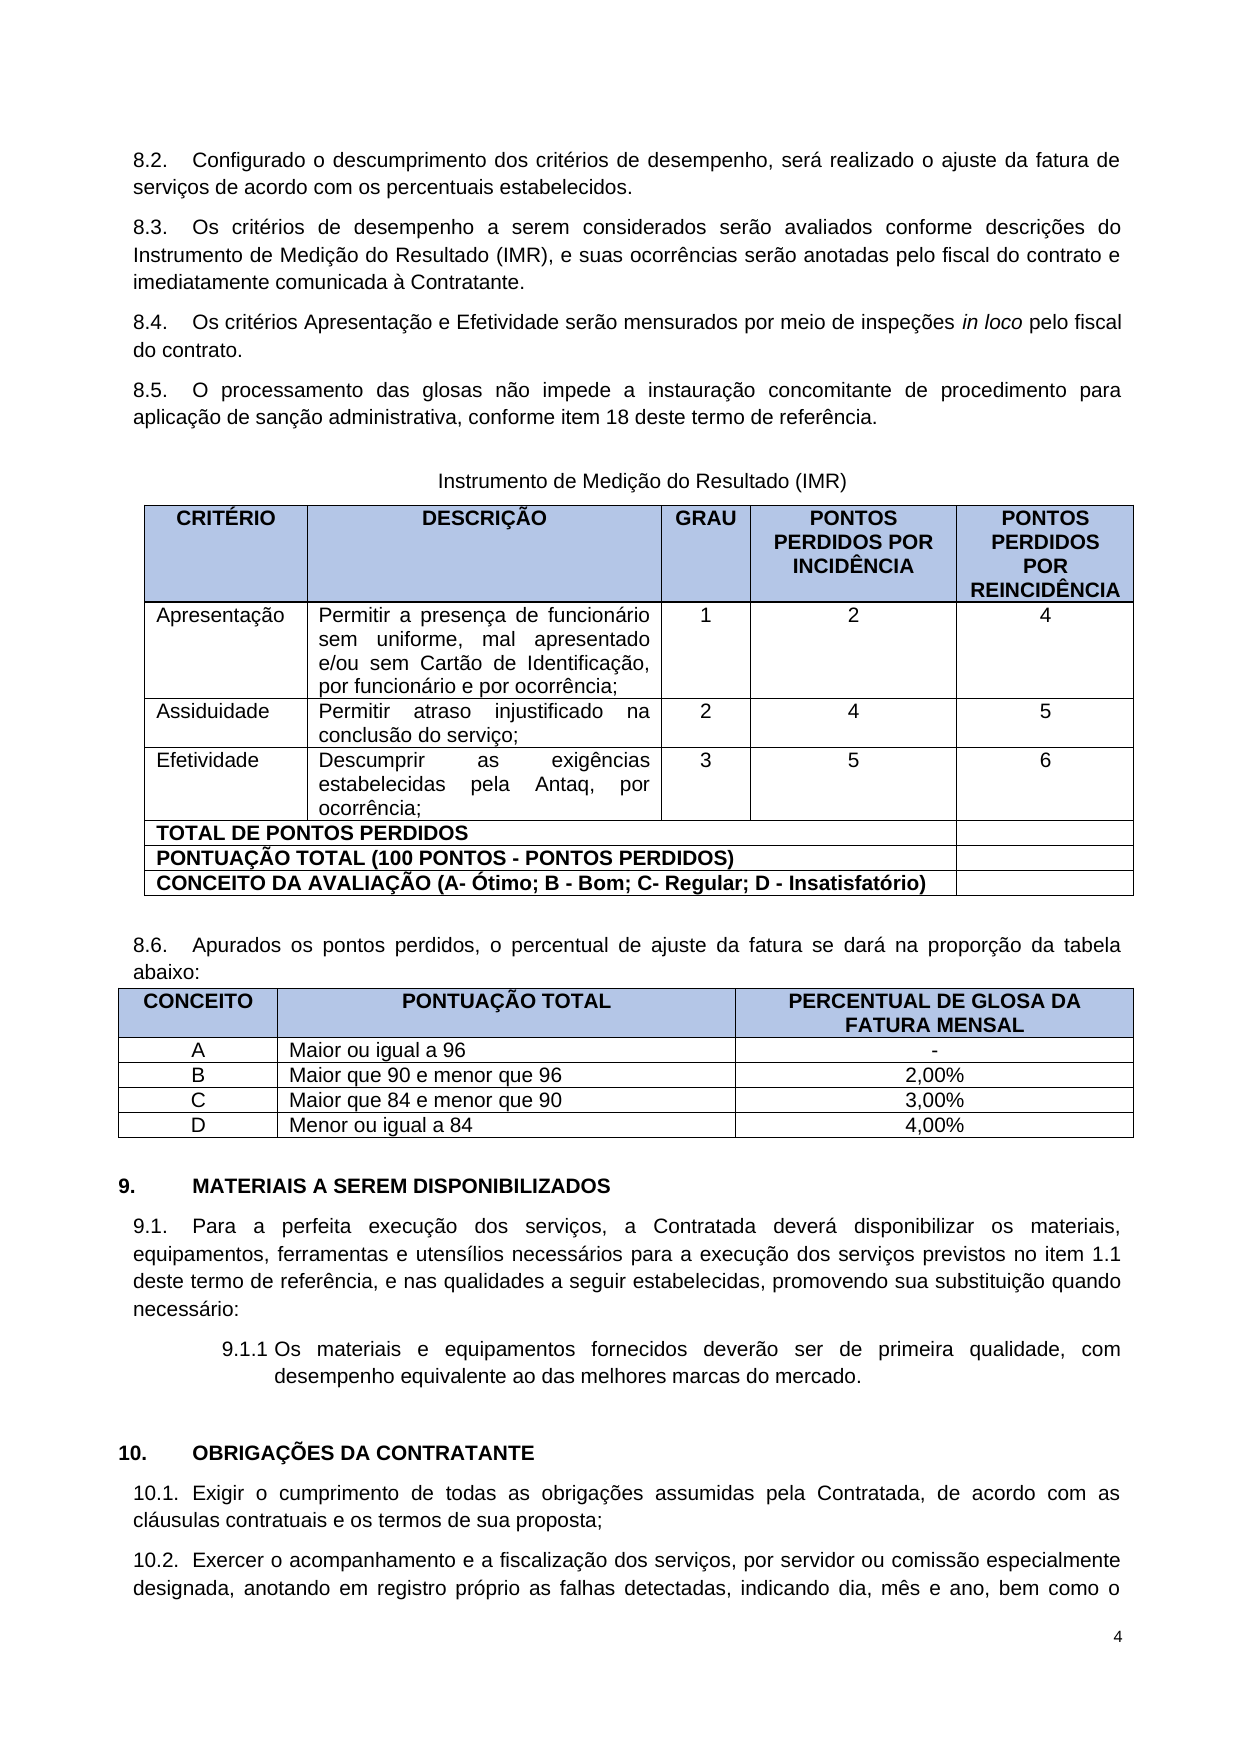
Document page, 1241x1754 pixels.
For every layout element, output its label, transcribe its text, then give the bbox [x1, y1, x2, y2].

table_cell Maior que 90 e menor que 96 [278, 1063, 735, 1087]
text Instrumento de Medição do Resultado (IMR) [176, 469, 1109, 493]
table_cell Permitir atraso injustificado na conclusão do serviço; [308, 699, 661, 747]
table_cell Efetividade [145, 748, 307, 820]
list Exigir o cumprimento de todas as obrigações assumidas pela Contratada, de acordo com as cláusulas contratuais e os termos de sua proposta; [133, 1481, 1122, 1532]
table_cell Menor ou igual a 84 [278, 1113, 735, 1137]
list Configurado o descumprimento dos critérios de desempenho, será realizado o ajuste da fatura de serviços de acordo com os percentuais estabelecidos. [133, 148, 1122, 199]
list Para a perfeita execução dos serviços, a Contratada deverá disponibilizar os materiais, equipamentos, ferramentas e utensílios necessários para a execução dos serviços previstos no item 1.1 deste termo de referência, e nas qualidades a seguir estabelecidas, promovendo sua substituição quando necessário: [133, 1214, 1122, 1321]
table_cell 2,00% [736, 1063, 1133, 1087]
table_cell B [119, 1063, 277, 1087]
table_cell 1 [662, 603, 750, 698]
table_cell D [119, 1113, 277, 1137]
list Os critérios Apresentação e Efetividade serão mensurados por meio de inspeções in loco pelo fiscal do contrato. [133, 310, 1122, 362]
table_cell 2 [751, 603, 956, 698]
table_header PONTUAÇÃO TOTAL [278, 989, 735, 1037]
table_cell 2 [662, 699, 750, 747]
table_cell Permitir a presença de funcionário sem uniforme, mal apresentado e/ou sem Cartão de Identificação, por funcionário e por ocorrência; [308, 603, 661, 698]
table_cell - [736, 1038, 1133, 1062]
list O processamento das glosas não impede a instauração concomitante de procedimento para aplicação de sanção administrativa, conforme item 18 deste termo de referência. [133, 378, 1122, 429]
table_cell 3,00% [736, 1088, 1133, 1112]
table_header GRAU [662, 506, 750, 601]
table_cell 4 [751, 699, 956, 747]
table_cell Descumprir as exigências estabelecidas pela Antaq, por ocorrência; [308, 748, 661, 820]
table_cell [957, 846, 1133, 870]
table_cell 3 [662, 748, 750, 820]
list OBRIGAÇÕES DA CONTRATANTE [118, 1441, 1122, 1464]
table_cell Apresentação [145, 603, 307, 698]
table_cell 6 [957, 748, 1133, 820]
table_cell 5 [957, 699, 1133, 747]
list Os critérios de desempenho a serem considerados serão avaliados conforme descrições do Instrumento de Medição do Resultado (IMR), e suas ocorrências serão anotadas pelo fiscal do contrato e imediatamente comunicada à Contratante. [133, 215, 1122, 294]
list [133, 1548, 1122, 1599]
table_cell C [119, 1088, 277, 1112]
table_cell Maior ou igual a 96 [278, 1038, 735, 1062]
list Os materiais e equipamentos fornecidos deverão ser de primeira qualidade, com desempenho equivalente ao das melhores marcas do mercado. [222, 1337, 1122, 1388]
table_header PONTOS PERDIDOS POR REINCIDÊNCIA [957, 506, 1133, 601]
table_cell A [119, 1038, 277, 1062]
table_cell 4,00% [736, 1113, 1133, 1137]
table_header CRITÉRIO [145, 506, 307, 601]
table_cell [957, 821, 1133, 845]
table_cell [957, 871, 1133, 895]
table_cell Assiduidade [145, 699, 307, 747]
table_header DESCRIÇÃO [308, 506, 661, 601]
table_header PERCENTUAL DE GLOSA DA FATURA MENSAL [736, 989, 1133, 1037]
table_cell Maior que 84 e menor que 90 [278, 1088, 735, 1112]
table_cell 5 [751, 748, 956, 820]
table_cell TOTAL DE PONTOS PERDIDOS [145, 821, 956, 845]
list Apurados os pontos perdidos, o percentual de ajuste da fatura se dará na proporção da tabela abaixo: [133, 933, 1122, 984]
table_header PONTOS PERDIDOS POR INCIDÊNCIA [751, 506, 956, 601]
list MATERIAIS A SEREM DISPONIBILIZADOS [118, 1174, 1122, 1198]
table_header CONCEITO [119, 989, 277, 1037]
table_cell CONCEITO DA AVALIAÇÃO (A- Ótimo; B - Bom; C- Regular; D - Insatisfatório) [145, 871, 956, 895]
table_cell 4 [957, 603, 1133, 698]
table_cell PONTUAÇÃO TOTAL (100 PONTOS - PONTOS PERDIDOS) [145, 846, 956, 870]
